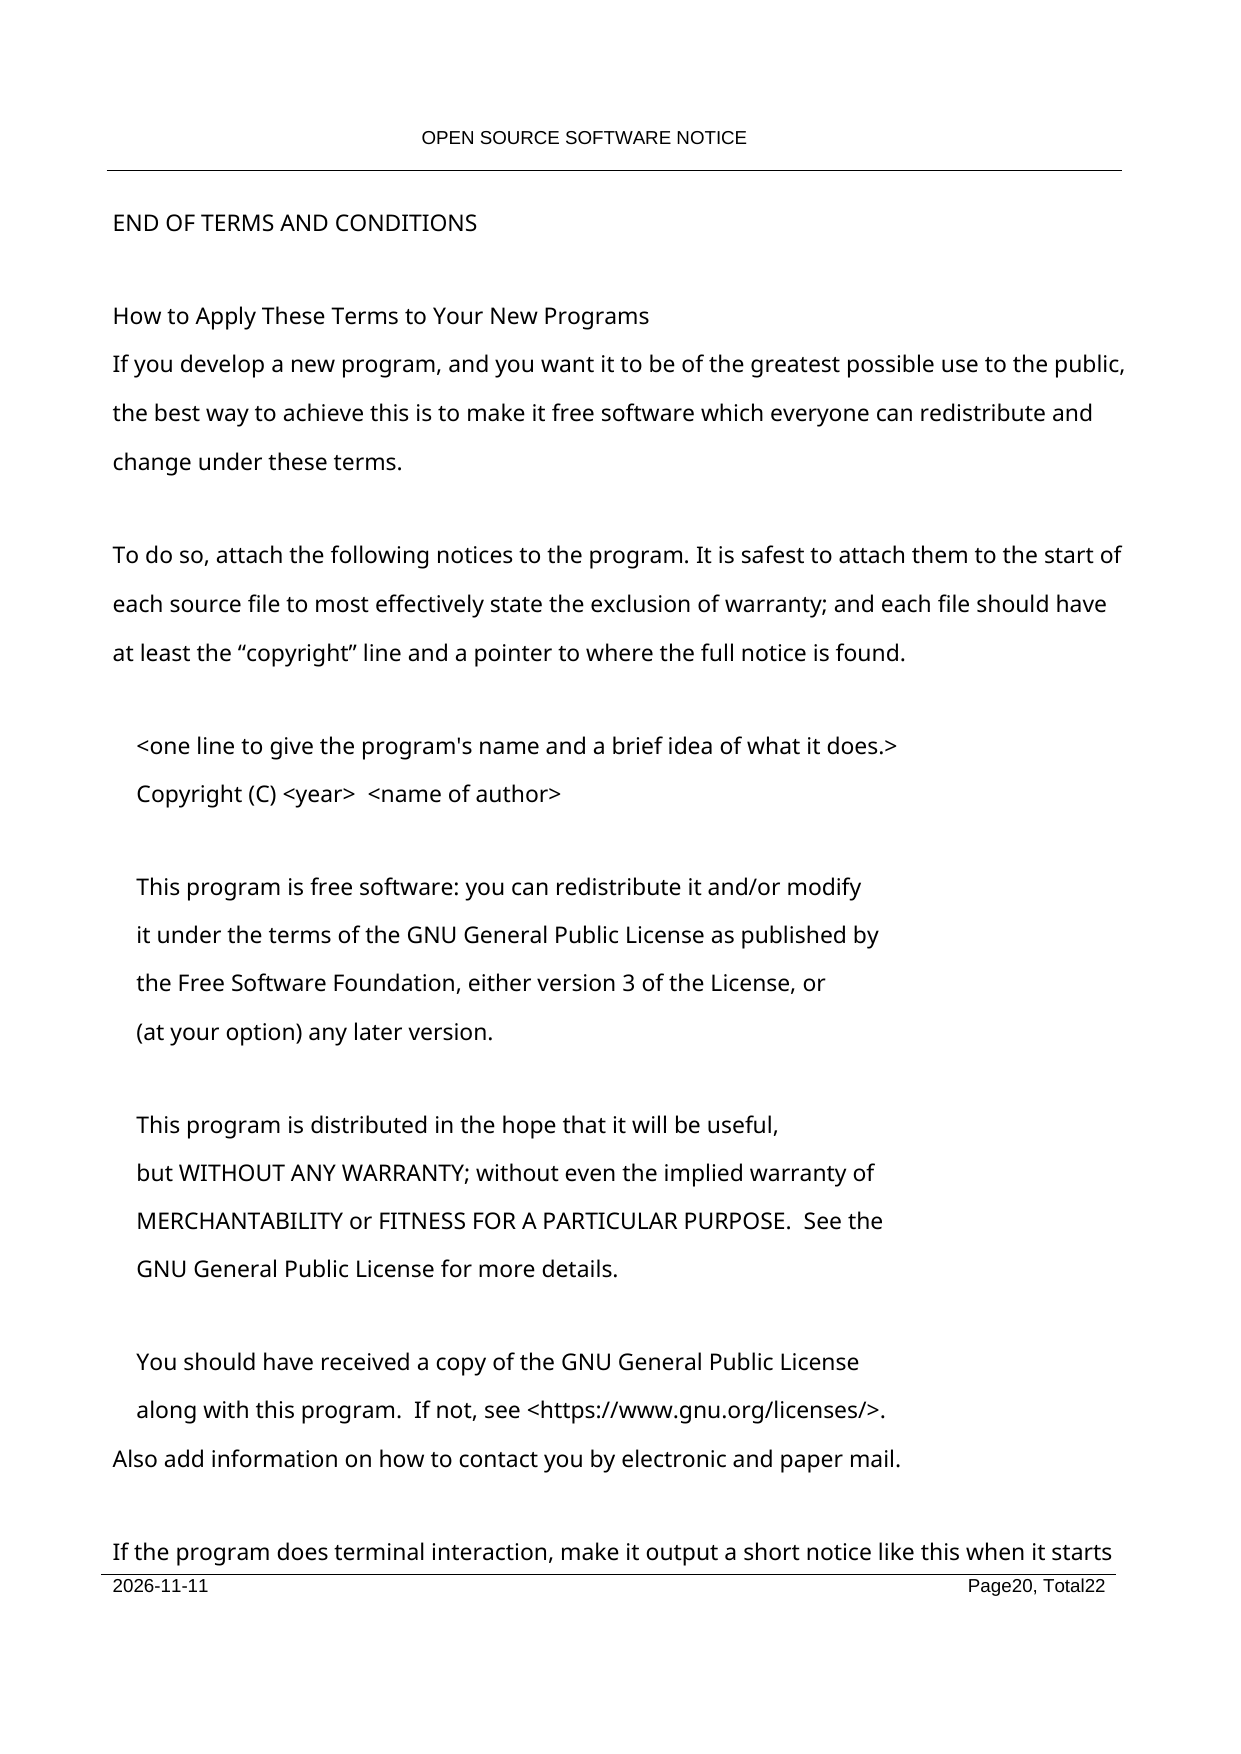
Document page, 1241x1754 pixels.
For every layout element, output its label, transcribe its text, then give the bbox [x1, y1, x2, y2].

text Copyright (C) <year> <name of author> [112, 777, 1128, 810]
text but WITHOUT ANY WARRANTY; without even the implied warranty of [112, 1156, 1128, 1189]
text This program is free software: you can redistribute it and/or modify [112, 871, 1128, 903]
text END OF TERMS AND CONDITIONS [112, 206, 1128, 239]
text This program is distributed in the hope that it will be useful, [112, 1108, 1128, 1141]
text If you develop a new program, and you want it to be of the greatest possible use to the public, the best way to achieve this is to make it free software which everyone can redistribute and change under these terms. [112, 348, 1128, 478]
text the Free Software Foundation, either version 3 of the License, or [112, 967, 1128, 999]
text it under the terms of the GNU General Public License as published by [112, 919, 1128, 951]
text MERCHANTABILITY or FITNESS FOR A PARTICULAR PURPOSE. See the [112, 1204, 1128, 1237]
text along with this program. If not, see <https://www.gnu.org/licenses/>. [112, 1394, 1128, 1426]
text GNU General Public License for more details. [112, 1252, 1128, 1285]
text <one line to give the program's name and a brief idea of what it does.> [112, 729, 1128, 762]
text Also add information on how to contact you by electronic and paper mail. [112, 1442, 1128, 1474]
text How to Apply These Terms to Your New Programs [112, 299, 1128, 332]
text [112, 1535, 1128, 1568]
text You should have received a copy of the GNU General Public License [112, 1346, 1128, 1378]
text (at your option) any later version. [112, 1015, 1128, 1047]
text To do so, attach the following notices to the program. It is safest to attach them to the start of each source file to most effectively state the exclusion of warranty; and each file should have at least the “copyright” line and a pointer to where the full notice is found. [112, 538, 1128, 668]
